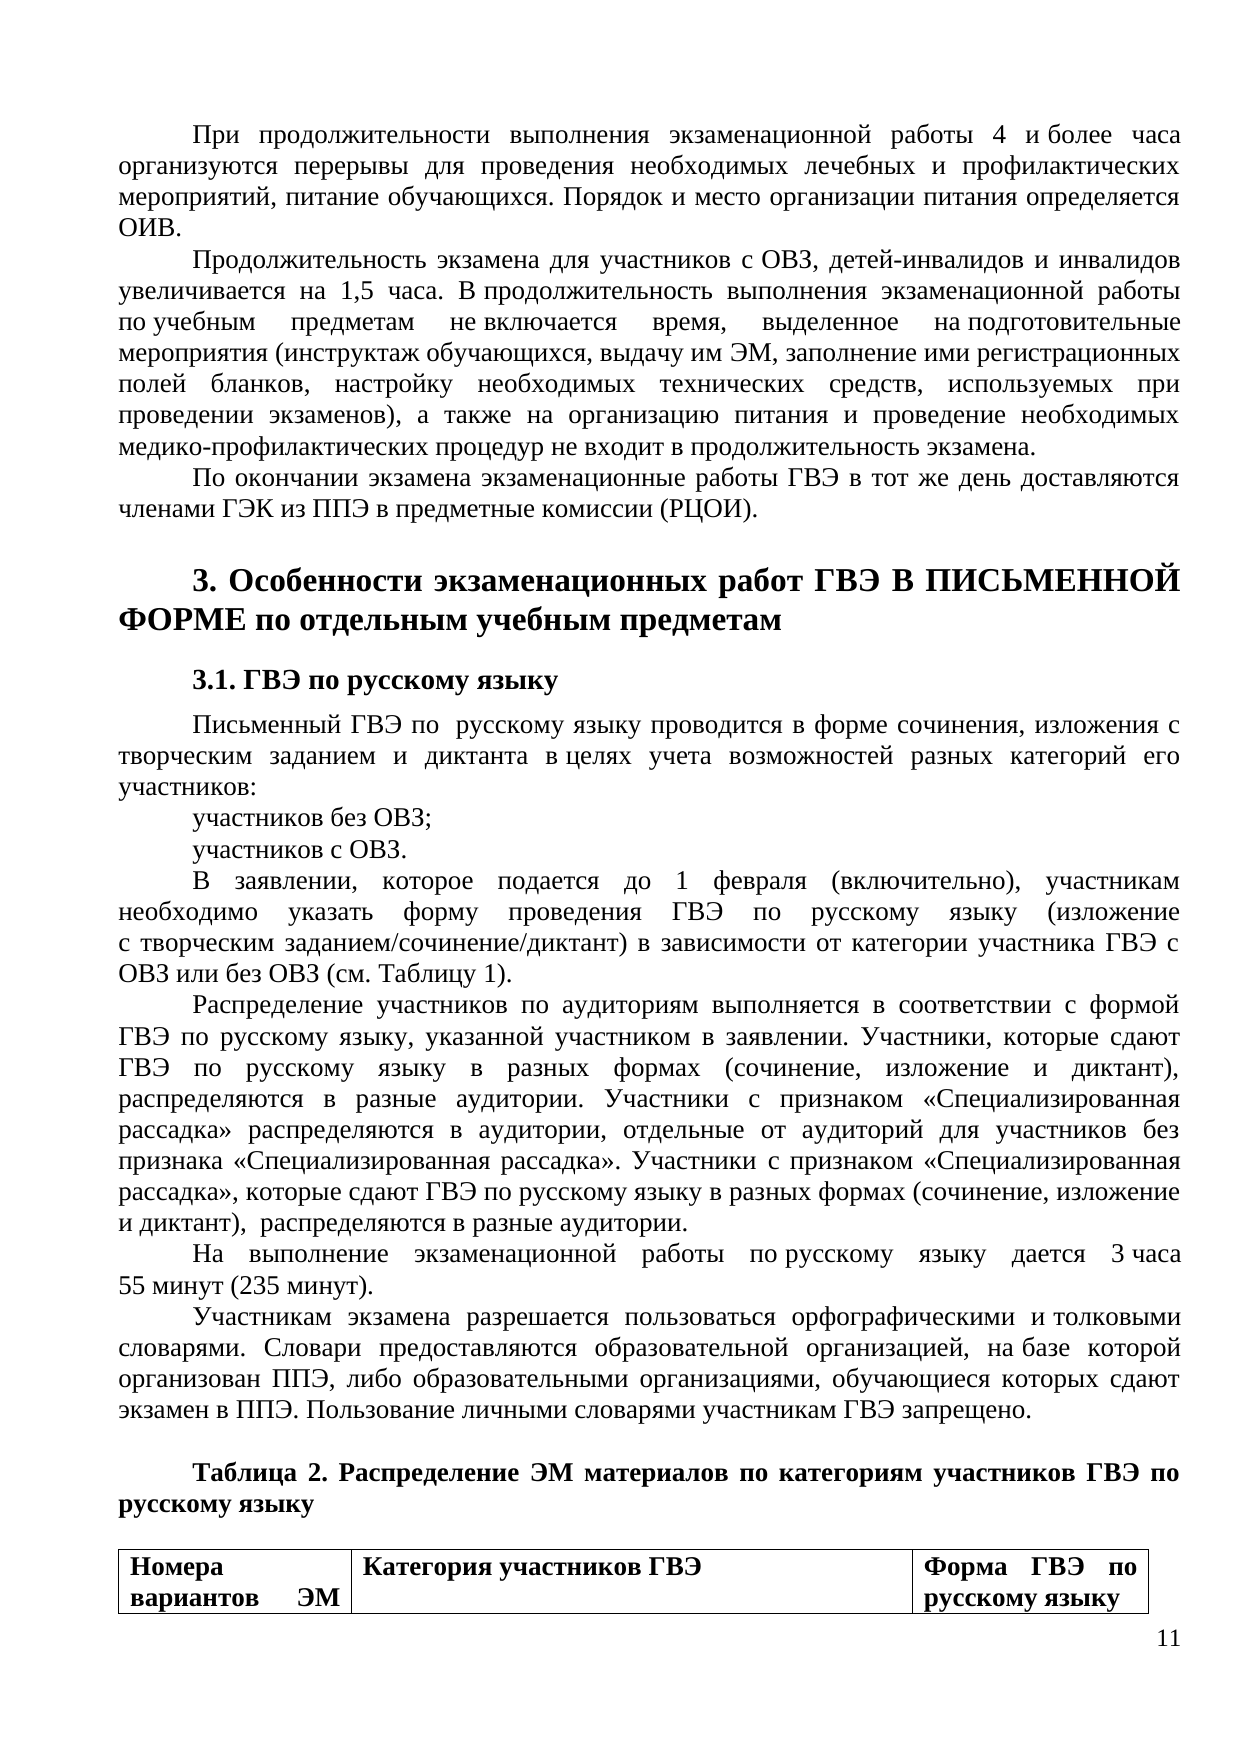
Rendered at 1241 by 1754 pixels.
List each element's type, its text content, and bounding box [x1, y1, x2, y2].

text В заявлении, которое подается до 1 февраля (включительно), участникам необходимо указать форму проведения ГВЭ по русскому языку (изложение с творческим заданием/сочинение/диктант) в зависимости от категории участника ГВЭ с ОВЗ или без ОВЗ (см. Таблицу 1). [118, 864, 1181, 988]
text Участникам экзамена разрешается пользоваться орфографическими и толковыми словарями. Словари предоставляются образовательной организацией, на базе которой организован ППЭ, либо образовательными организациями, обучающиеся которых сдают экзамен в ППЭ. Пользование личными словарями участникам ГВЭ запрещено. [118, 1300, 1181, 1424]
subtitle 3. Особенности экзаменационных работ ГВЭ В ПИСЬМЕННОЙ ФОРМЕ по отдельным учебным предметам [118, 560, 1181, 637]
text Таблица 2. Распределение ЭМ материалов по категориям участников ГВЭ по русскому языку [118, 1456, 1181, 1518]
text участников без ОВЗ; [118, 802, 1181, 833]
text Распределение участников по аудиториям выполняется в соответствии с формой ГВЭ по русскому языку, указанной участником в заявлении. Участники, которые сдают ГВЭ по русскому языку в разных формах (сочинение, изложение и диктант), распределяются в разные аудитории. Участники с признаком «Специализированная рассадка» распределяются в аудитории, отдельные от аудиторий для участников без признака «Специализированная рассадка». Участники c признаком «Специализированная рассадка», которые сдают ГВЭ по русскому языку в разных формах (сочинение, изложение и диктант), распределяются в разные аудитории. [118, 988, 1181, 1238]
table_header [352, 1550, 912, 1612]
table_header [119, 1550, 351, 1612]
subtitle 3.1. ГВЭ по русскому языку [118, 662, 1181, 696]
text Письменный ГВЭ по русскому языку проводится в форме сочинения, изложения с творческим заданием и диктанта в целях учета возможностей разных категорий его участников: [118, 708, 1181, 802]
text Продолжительность экзамена для участников с ОВЗ, детей-инвалидов и инвалидов увеличивается на 1,5 часа. В продолжительность выполнения экзаменационной работы по учебным предметам не включается время, выделенное на подготовительные мероприятия (инструктаж обучающихся, выдачу им ЭМ, заполнение ими регистрационных полей бланков, настройку необходимых технических средств, используемых при проведении экзаменов), а также на организацию питания и проведение необходимых медико-профилактических процедур не входит в продолжительность экзамена. [118, 243, 1181, 461]
text участников с ОВЗ. [118, 833, 1181, 864]
text На выполнение экзаменационной работы по русскому языку дается 3 часа 55 минут (235 минут). [118, 1238, 1181, 1300]
text При продолжительности выполнения экзаменационной работы 4 и более часа организуются перерывы для проведения необходимых лечебных и профилактических мероприятий, питание обучающихся. Порядок и место организации питания определяется ОИВ. [118, 118, 1181, 243]
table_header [913, 1550, 1148, 1612]
text По окончании экзамена экзаменационные работы ГВЭ в тот же день доставляются членами ГЭК из ППЭ в предметные комиссии (РЦОИ). [118, 461, 1181, 523]
